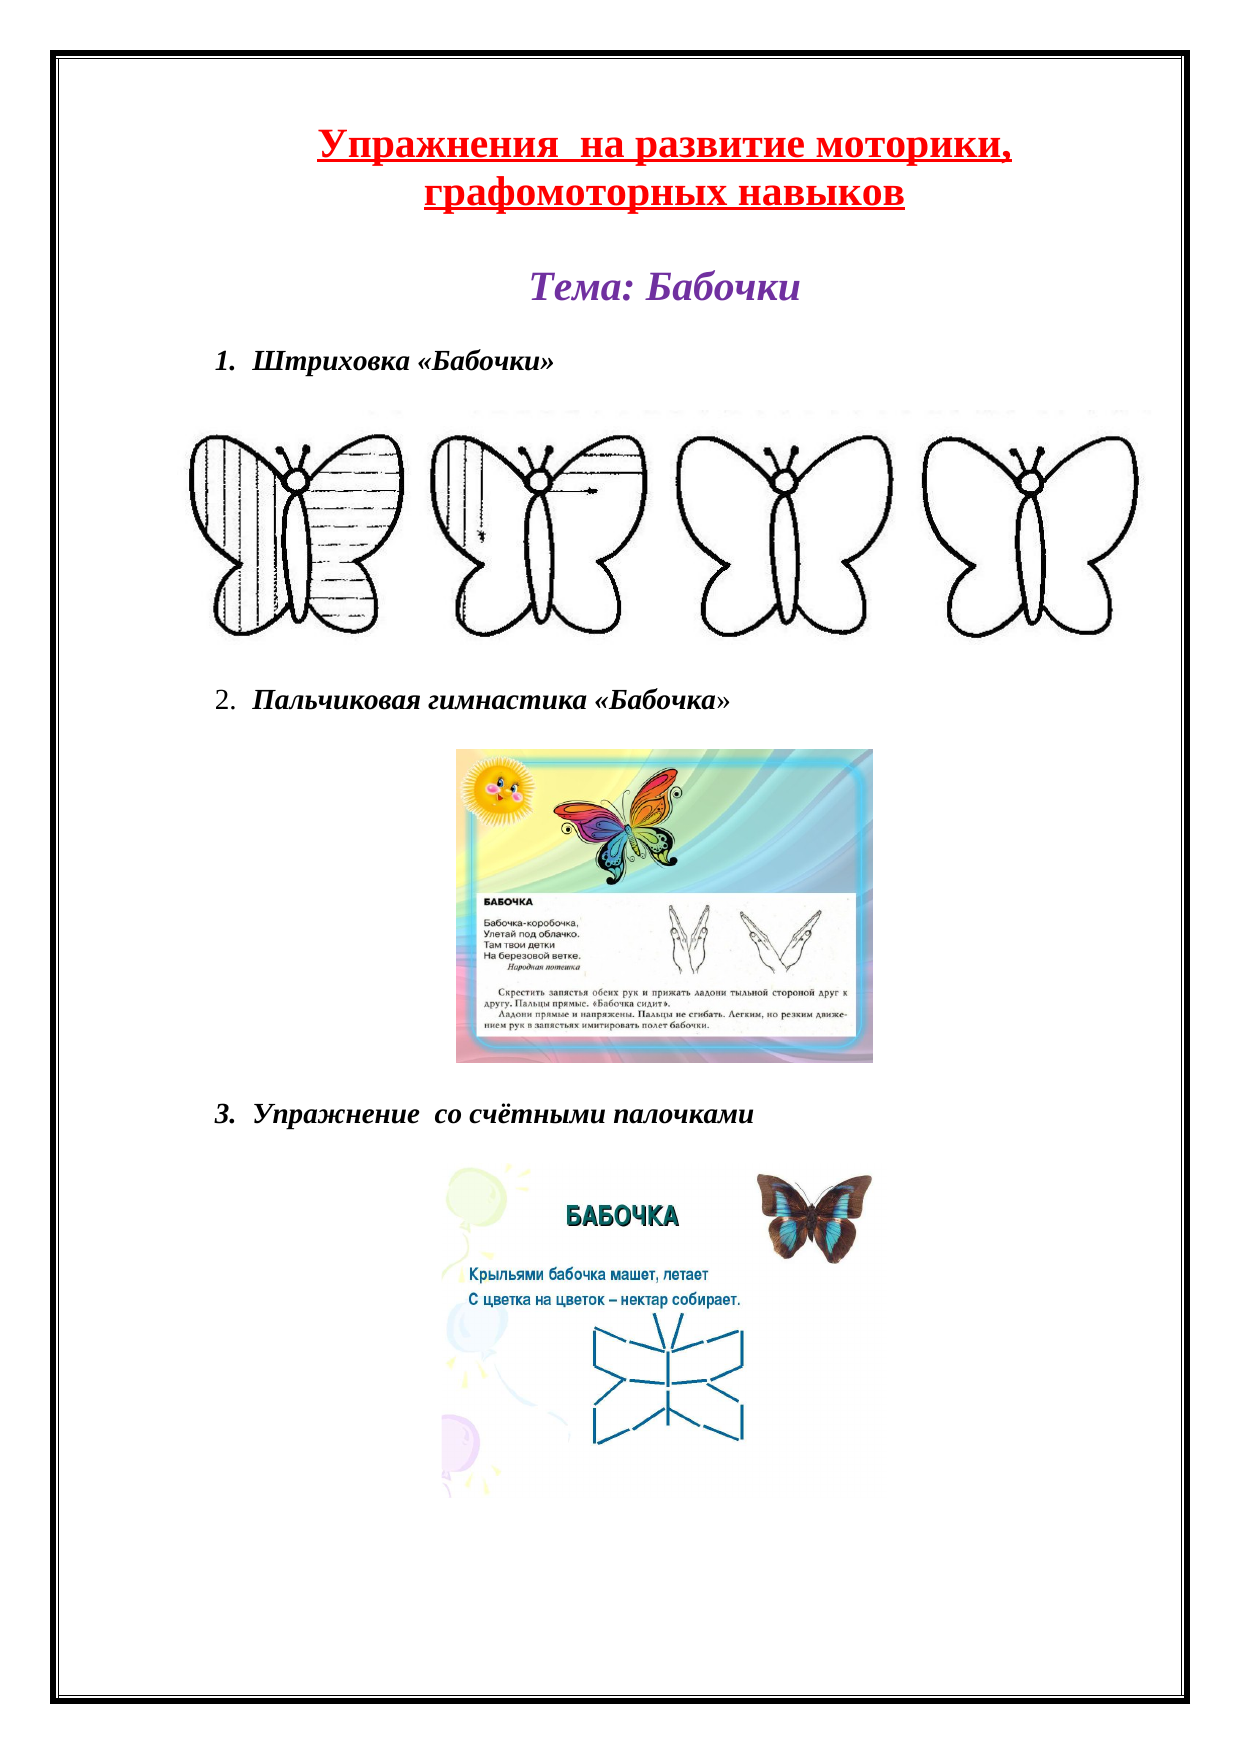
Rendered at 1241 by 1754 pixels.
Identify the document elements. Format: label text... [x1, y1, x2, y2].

text Тема: Бабочки [177, 262, 1152, 310]
picture [456, 749, 873, 1063]
list Упражнение со счётными палочками [214, 1096, 1152, 1130]
picture [441, 1163, 888, 1498]
list Штриховка «Бабочки» [214, 343, 1152, 377]
list Пальчиковая гимнастика «Бабочка» [214, 682, 1152, 716]
text Упражнения на развитие моторики, графомоторных навыков [177, 118, 1152, 214]
picture [177, 410, 1152, 649]
